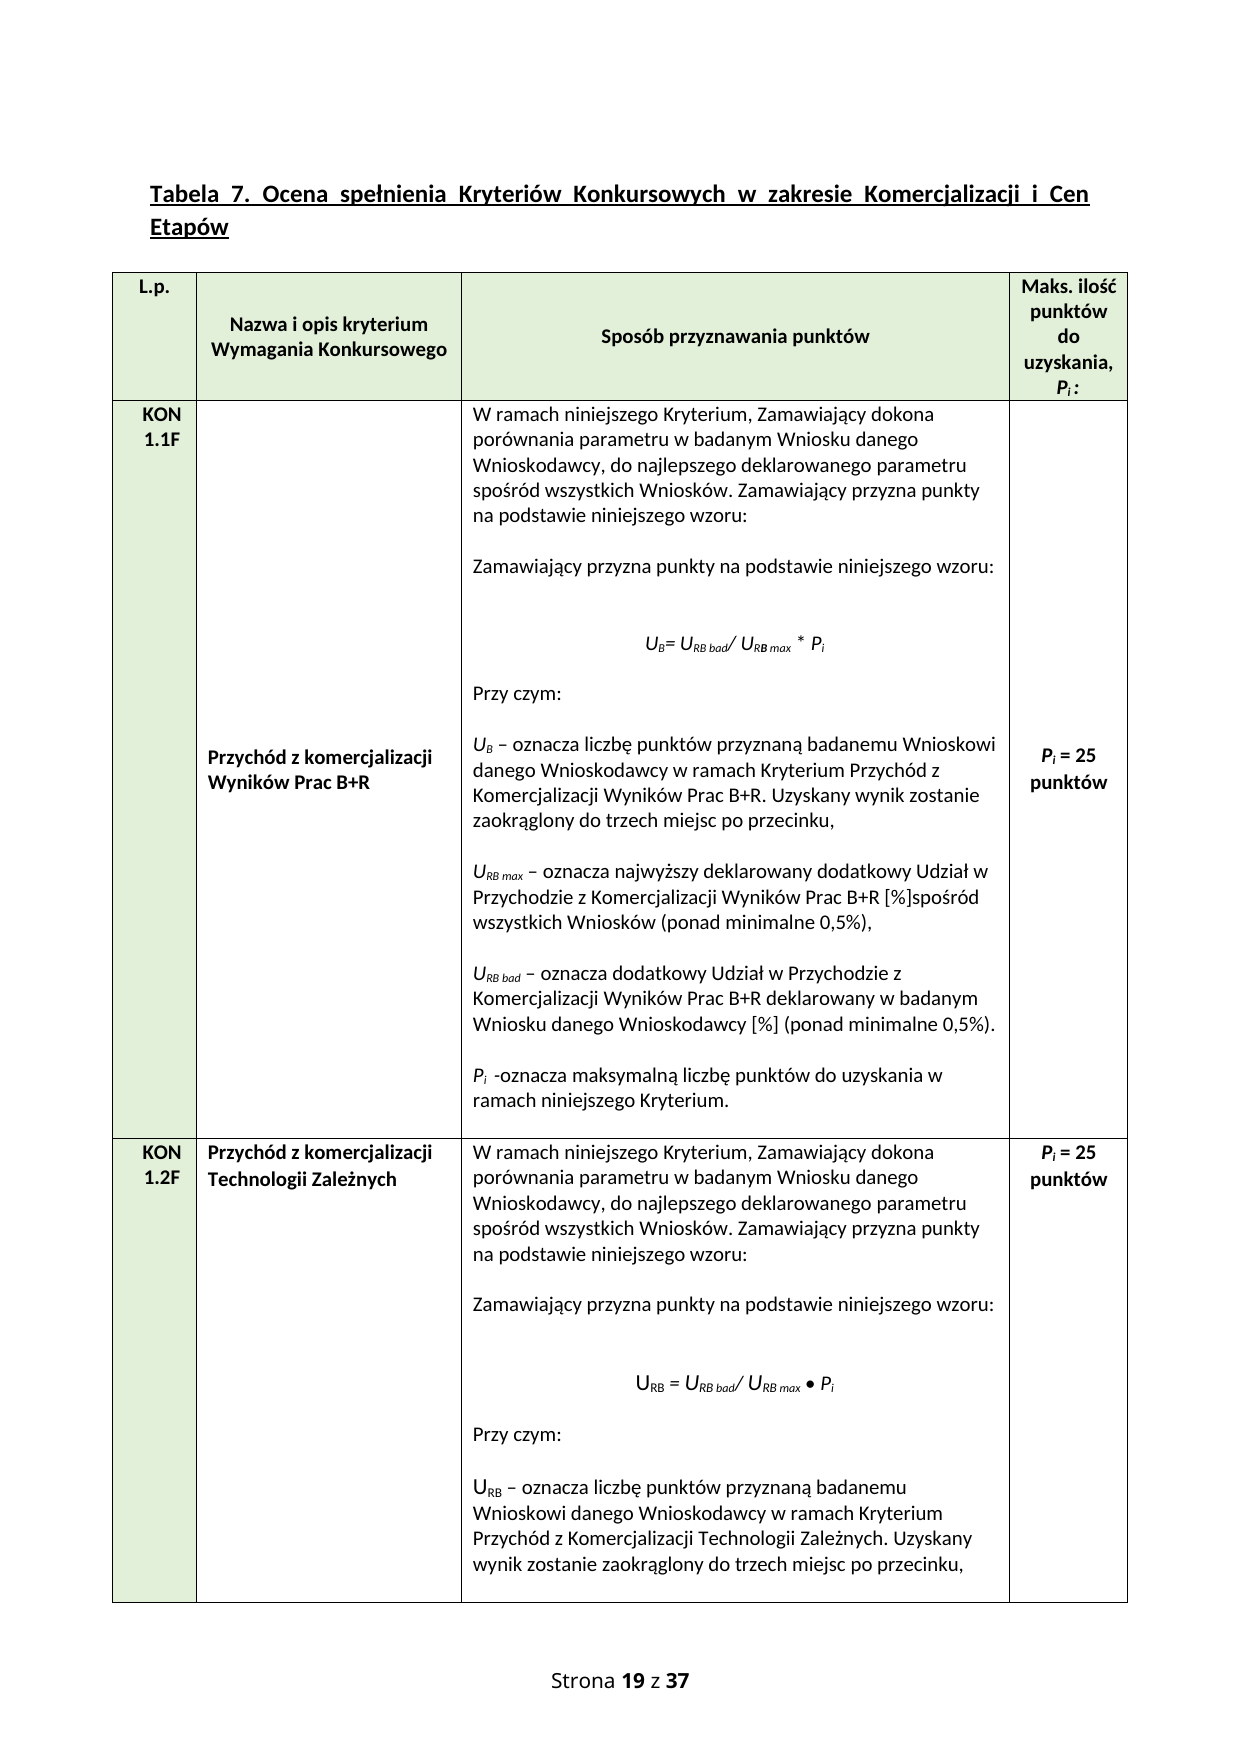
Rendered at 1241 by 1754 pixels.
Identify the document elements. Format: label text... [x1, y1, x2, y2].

table_header Nazwa i opis kryterium Wymagania Konkursowego [197, 273, 461, 400]
table_cell Przychód z komercjalizacji Wyników Prac B+R [197, 401, 461, 1138]
table_cell Pi = 25 punktów [1010, 401, 1127, 1138]
table_header L.p. [113, 273, 196, 400]
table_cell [462, 1139, 1009, 1602]
table_cell KON 1.2F [113, 1139, 196, 1602]
table_header Maks. ilość punktów do uzyskania, Pi : [1010, 273, 1127, 400]
text Tabela 7. Ocena spełnienia Kryteriów Konkursowych w zakresie Komercjalizacji i Cen Etapów [150, 206, 1090, 241]
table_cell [197, 1139, 461, 1602]
text Tabela 7. Ocena spełnienia Kryteriów Konkursowych w zakresie Komercjalizacji i Cen Etapów [150, 178, 1090, 204]
table_cell KON 1.1F [113, 401, 196, 1138]
table_header Sposób przyznawania punktów [462, 273, 1009, 400]
table_cell Pi = 25 punktów [1010, 1139, 1127, 1602]
table_cell W ramach niniejszego Kryterium, Zamawiający dokona porównania parametru w badanym Wniosku danego Wnioskodawcy, do najlepszego deklarowanego parametru spośród wszystkich Wniosków. Zamawiający przyzna punkty na podstawie niniejszego wzoru: Zamawiający przyzna punkty na podstawie niniejszego wzoru: UB= URB bad/ URB max * Pi Przy czym: UB – oznacza liczbę punktów przyznaną badanemu Wnioskowi danego Wnioskodawcy w ramach Kryterium Przychód z Komercjalizacji Wyników Prac B+R. Uzyskany wynik zostanie zaokrąglony do trzech miejsc po przecinku, URB max – oznacza najwyższy deklarowany dodatkowy Udział w Przychodzie z Komercjalizacji Wyników Prac B+R [%]spośród wszystkich Wniosków (ponad minimalne 0,5%), URB bad – oznacza dodatkowy Udział w Przychodzie z Komercjalizacji Wyników Prac B+R deklarowany w badanym Wniosku danego Wnioskodawcy [%] (ponad minimalne 0,5%). Pi -oznacza maksymalną liczbę punktów do uzyskania w ramach niniejszego Kryterium. [462, 401, 1009, 1138]
